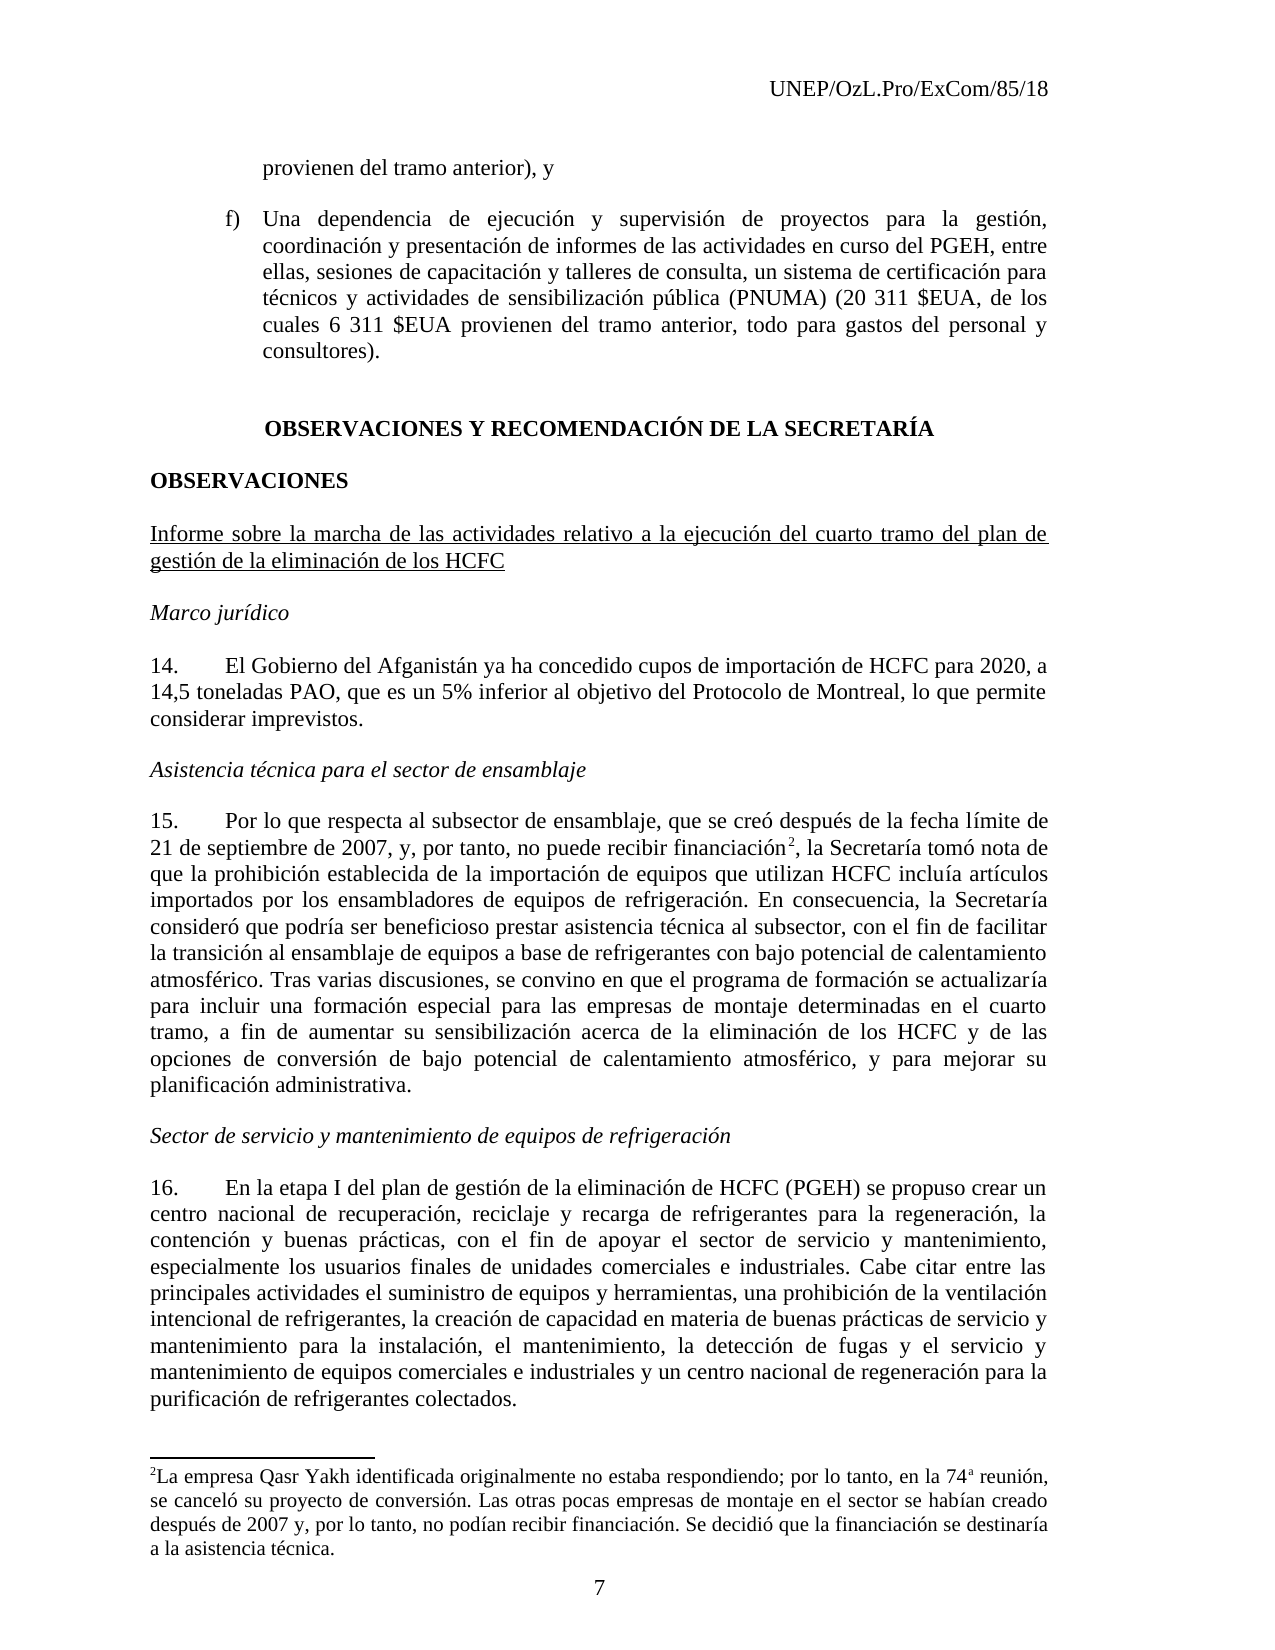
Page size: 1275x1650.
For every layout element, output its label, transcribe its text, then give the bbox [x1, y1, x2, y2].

subtitle En la etapa I del plan de gestión de la eliminación de HCFC (PGEH) se propuso crear un centro nacional de recuperación, reciclaje y recarga de refrigerantes para la regeneración, la contención y buenas prácticas, con el fin de apoyar el sector de servicio y mantenimiento, especialmente los usuarios finales de unidades comerciales e industriales. Cabe citar entre las principales actividades el suministro de equipos y herramientas, una prohibición de la ventilación intencional de refrigerantes, la creación de capacidad en materia de buenas prácticas de servicio y mantenimiento para la instalación, el mantenimiento, la detección de fugas y el servicio y mantenimiento de equipos comerciales e industriales y un centro nacional de regeneración para la purificación de refrigerantes colectados. [150, 1174, 1048, 1411]
subtitle Sector de servicio y mantenimiento de equipos de refrigeración [150, 1122, 1048, 1149]
text Informe sobre la marcha de las actividades relativo a la ejecución del cuarto tramo del plan de gestión de la eliminación de los HCFC [150, 544, 1048, 573]
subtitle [225, 154, 1048, 180]
text Informe sobre la marcha de las actividades relativo a la ejecución del cuarto tramo del plan de gestión de la eliminación de los HCFC [150, 520, 1048, 543]
subtitle Asistencia técnica para el sector de ensamblaje [150, 756, 1048, 782]
text OBSERVACIONES [150, 468, 1048, 494]
text Marco jurídico [150, 599, 1048, 626]
text OBSERVACIONES Y RECOMENDACIÓN DE LA SECRETARÍA [150, 415, 1048, 441]
subtitle El Gobierno del Afganistán ya ha concedido cupos de importación de HCFC para 2020, a 14,5 toneladas PAO, que es un 5% inferior al objetivo del Protocolo de Montreal, lo que permite considerar imprevistos. [150, 652, 1048, 731]
subtitle Una dependencia de ejecución y supervisión de proyectos para la gestión, coordinación y presentación de informes de las actividades en curso del PGEH, entre ellas, sesiones de capacitación y talleres de consulta, un sistema de certificación para técnicos y actividades de sensibilización pública (PNUMA) (20 311 $EUA, de los cuales 6 311 $EUA provienen del tramo anterior, todo para gastos del personal y consultores). [225, 205, 1048, 363]
subtitle Por lo que respecta al subsector de ensamblaje, que se creó después de la fecha límite de 21 de septiembre de 2007, y, por tanto, no puede recibir financiación, la Secretaría tomó nota de que la prohibición establecida de la importación de equipos que utilizan HCFC incluía artículos importados por los ensambladores de equipos de refrigeración. En consecuencia, la Secretaría consideró que podría ser beneficioso prestar asistencia técnica al subsector, con el fin de facilitar la transición al ensamblaje de equipos a base de refrigerantes con bajo potencial de calentamiento atmosférico. Tras varias discusiones, se convino en que el programa de formación se actualizaría para incluir una formación especial para las empresas de montaje determinadas en el cuarto tramo, a fin de aumentar su sensibilización acerca de la eliminación de los HCFC y de las opciones de conversión de bajo potencial de calentamiento atmosférico, y para mejorar su planificación administrativa. [150, 807, 1048, 1097]
